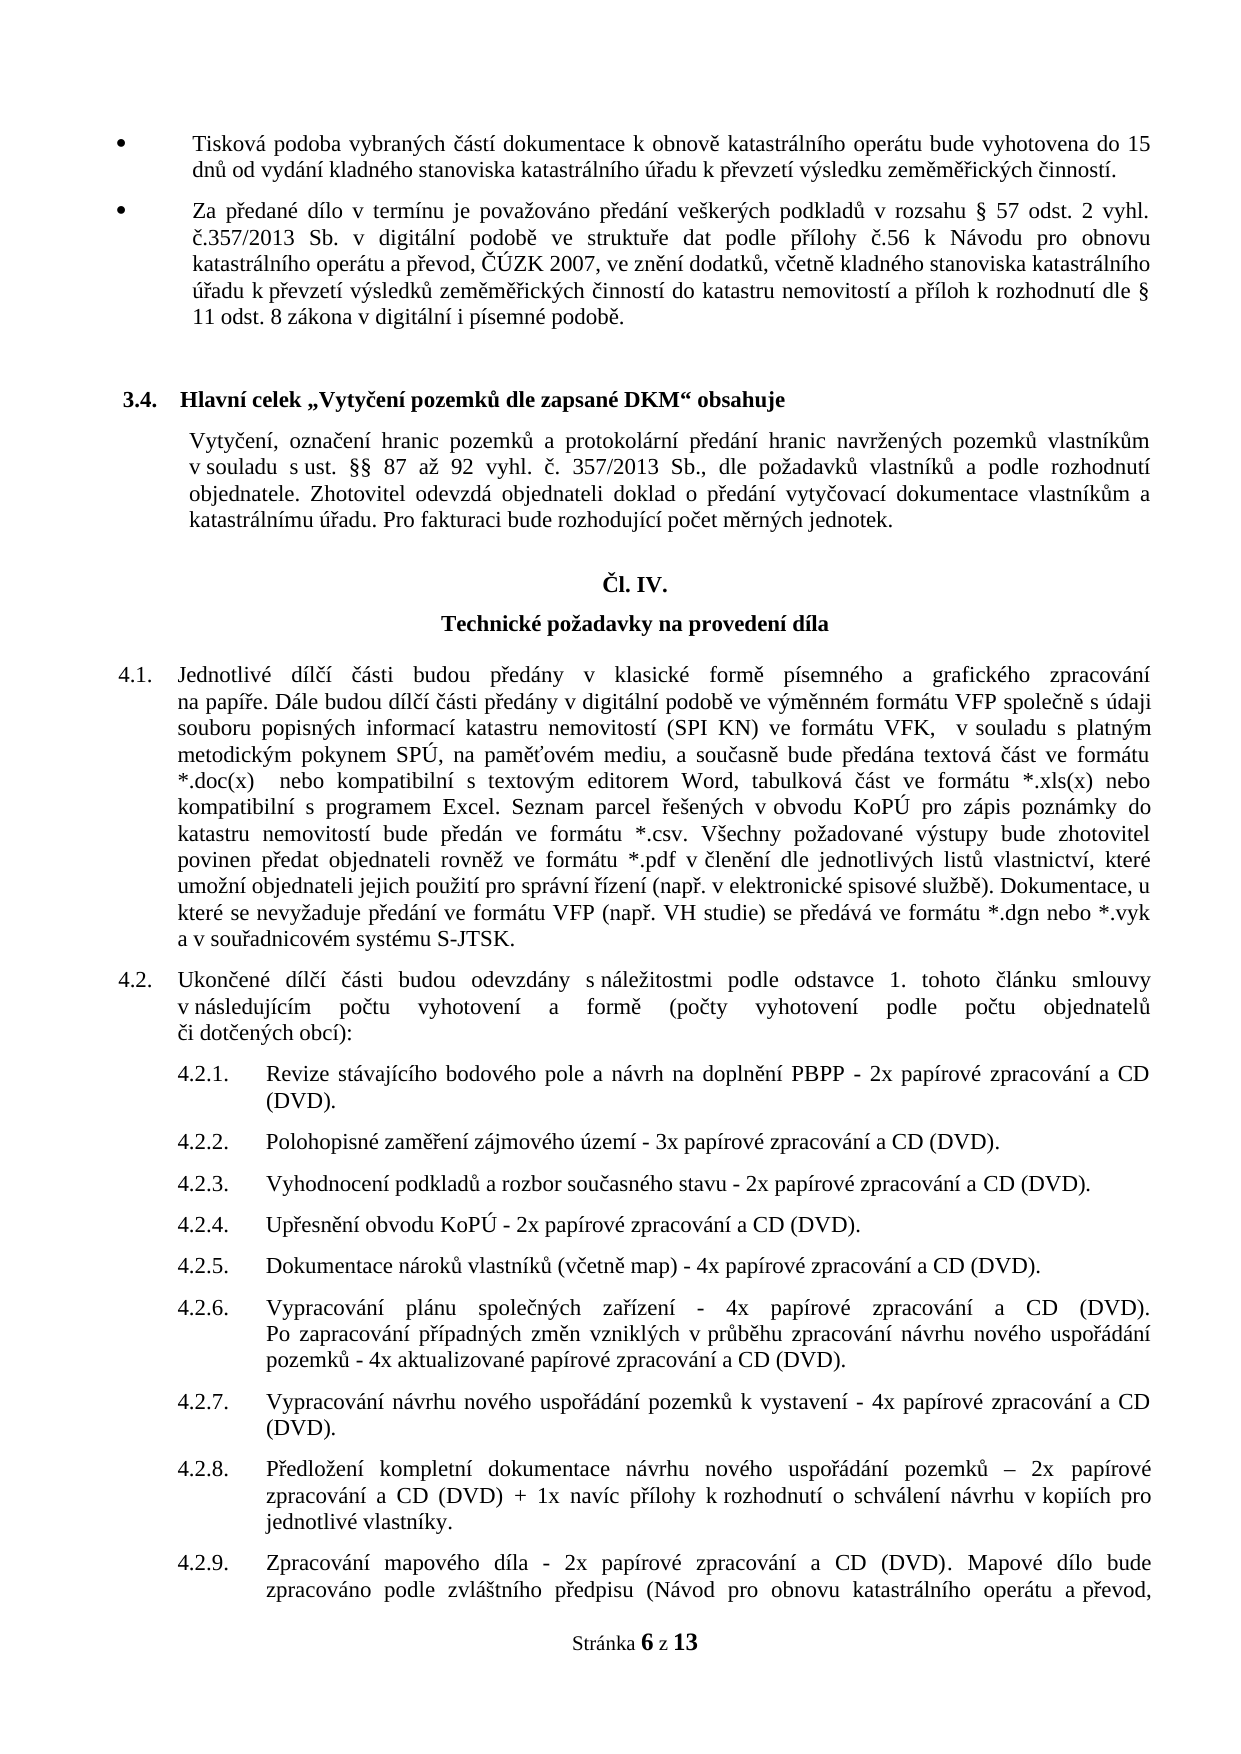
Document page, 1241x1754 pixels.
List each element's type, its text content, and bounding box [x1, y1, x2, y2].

list Polohopisné zaměření zájmového území - 3x papírové zpracování a CD (DVD). [177, 1128, 1152, 1154]
text 3.4. Hlavní celek „Vytyčení pozemků dle zapsané DKM“ obsahuje [117, 386, 1152, 412]
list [177, 1549, 1152, 1602]
list Tisková podoba vybraných částí dokumentace k obnově katastrálního operátu bude vyhotovena do 15 dnů od vydání kladného stanoviska katastrálního úřadu k převzetí výsledku zeměměřických činností. [117, 130, 1152, 183]
list Upřesnění obvodu KoPÚ - 2x papírové zpracování a CD (DVD). [177, 1211, 1152, 1237]
list Za předané dílo v termínu je považováno předání veškerých podkladů v rozsahu § 57 odst. 2 vyhl. č.357/2013 Sb. v digitální podobě ve struktuře dat podle přílohy č.56 k Návodu pro obnovu katastrálního operátu a převod, ČÚZK 2007, ve znění dodatků, včetně kladného stanoviska katastrálního úřadu k převzetí výsledků zeměměřických činností do katastru nemovitostí a příloh k rozhodnutí dle § 11 odst. 8 zákona v digitální i písemné podobě. [117, 198, 1152, 329]
list Ukončené dílčí části budou odevzdány s náležitostmi podle odstavce 1. tohoto článku smlouvy v následujícím počtu vyhotovení a formě (počty vyhotovení podle počtu objednatelů či dotčených obcí): [118, 966, 1152, 1046]
list Vypracování návrhu nového uspořádání pozemků k vystavení - 4x papírové zpracování a CD (DVD). [177, 1388, 1152, 1440]
list Vyhodnocení podkladů a rozbor současného stavu - 2x papírové zpracování a CD (DVD). [177, 1169, 1152, 1196]
text Vytyčení, označení hranic pozemků a protokolární předání hranic navržených pozemků vlastníkům v souladu s ust. §§ 87 až 92 vyhl. č. 357/2013 Sb., dle požadavků vlastníků a podle rozhodnutí objednatele. Zhotovitel odevzdá objednateli doklad o předání vytyčovací dokumentace vlastníkům a katastrálnímu úřadu. Pro fakturaci bude rozhodující počet měrných jednotek. [189, 427, 1152, 532]
list Revize stávajícího bodového pole a návrh na doplnění PBPP - 2x papírové zpracování a CD (DVD). [177, 1061, 1152, 1113]
list Jednotlivé dílčí části budou předány v klasické formě písemného a grafického zpracování na papíře. Dále budou dílčí části předány v digitální podobě ve výměnném formátu VFP společně s údaji souboru popisných informací katastru nemovitostí (SPI KN) ve formátu VFK, v souladu s platným metodickým pokynem SPÚ, na paměťovém mediu, a současně bude předána textová část ve formátu *.doc(x) nebo kompatibilní s textovým editorem Word, tabulková část ve formátu *.xls(x) nebo kompatibilní s programem Excel. Seznam parcel řešených v obvodu KoPÚ pro zápis poznámky do katastru nemovitostí bude předán ve formátu *.csv. Všechny požadované výstupy bude zhotovitel povinen předat objednateli rovněž ve formátu *.pdf v členění dle jednotlivých listů vlastnictví, které umožní objednateli jejich použití pro správní řízení (např. v elektronické spisové službě). Dokumentace, u které se nevyžaduje předání ve formátu VFP (např. VH studie) se předává ve formátu *.dgn nebo *.vyk a v souřadnicovém systému S-JTSK. [118, 662, 1152, 951]
subtitle Technické požadavky na provedení díla [118, 610, 1152, 637]
text Čl. IV. [118, 571, 1152, 598]
list Vypracování plánu společných zařízení - 4x papírové zpracování a CD (DVD). Po zapracování případných změn vzniklých v průběhu zpracování návrhu nového uspořádání pozemků - 4x aktualizované papírové zpracování a CD (DVD). [177, 1294, 1152, 1373]
list Dokumentace nároků vlastníků (včetně map) - 4x papírové zpracování a CD (DVD). [177, 1252, 1152, 1279]
list Předložení kompletní dokumentace návrhu nového uspořádání pozemků – 2x papírové zpracování a CD (DVD) + 1x navíc přílohy k rozhodnutí o schválení návrhu v kopiích pro jednotlivé vlastníky. [177, 1455, 1152, 1534]
